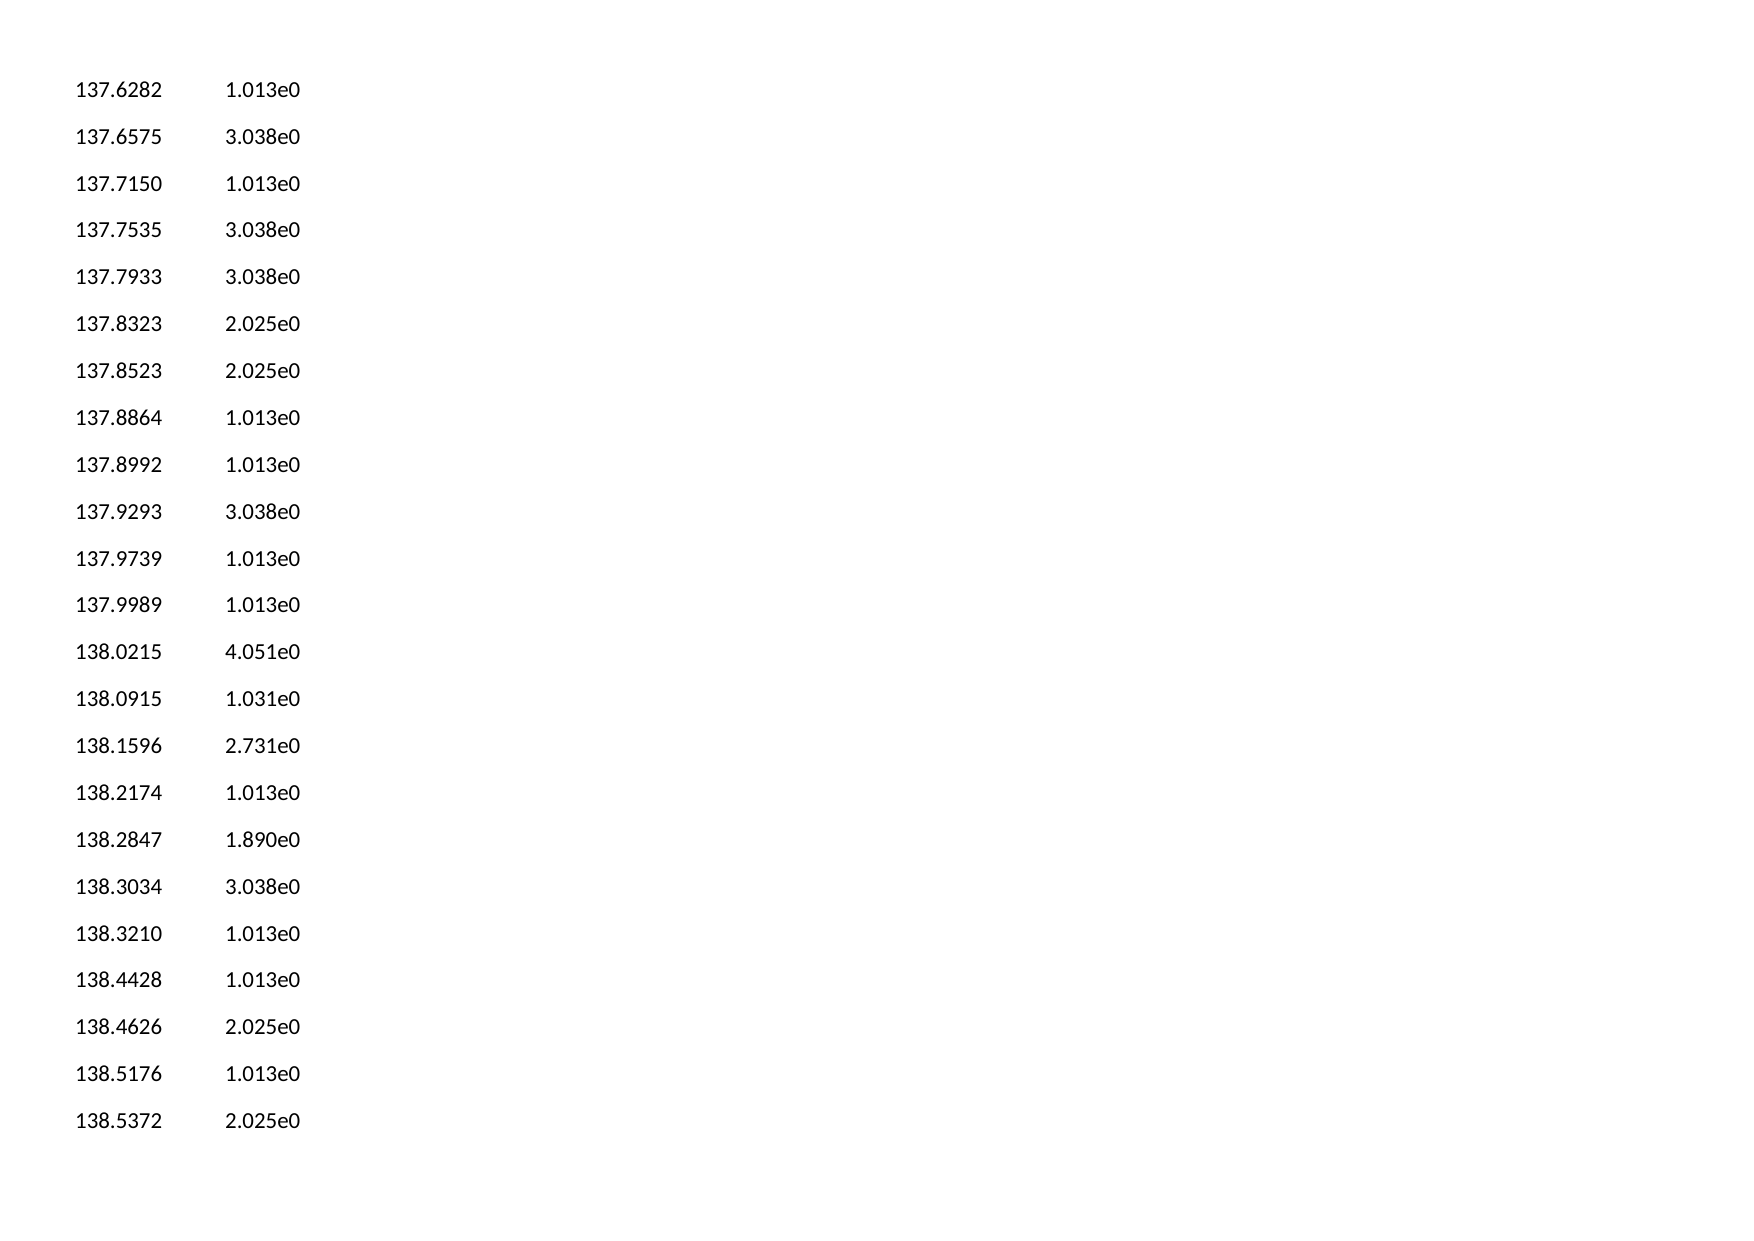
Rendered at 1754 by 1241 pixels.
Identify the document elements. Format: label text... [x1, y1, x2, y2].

text 137.8864 1.013e0 [75, 403, 1679, 431]
text 137.9739 1.013e0 [75, 544, 1679, 572]
text 137.7150 1.013e0 [75, 169, 1679, 197]
text 137.8992 1.013e0 [75, 450, 1679, 478]
text 137.8523 2.025e0 [75, 356, 1679, 384]
text 138.2174 1.013e0 [75, 778, 1679, 806]
text 138.4626 2.025e0 [75, 1012, 1679, 1041]
text 137.7535 3.038e0 [75, 216, 1679, 244]
text 137.9293 3.038e0 [75, 497, 1679, 525]
text 138.0915 1.031e0 [75, 684, 1679, 712]
text 138.4428 1.013e0 [75, 966, 1679, 994]
text 137.8323 2.025e0 [75, 309, 1679, 337]
text 138.5372 2.025e0 [75, 1106, 1679, 1134]
text 137.7933 3.038e0 [75, 262, 1679, 291]
text 138.2847 1.890e0 [75, 825, 1679, 853]
text 137.6575 3.038e0 [75, 122, 1679, 150]
text 138.5176 1.013e0 [75, 1059, 1679, 1087]
text 138.0215 4.051e0 [75, 637, 1679, 666]
text 138.1596 2.731e0 [75, 731, 1679, 759]
text 137.9989 1.013e0 [75, 591, 1679, 619]
text 138.3034 3.038e0 [75, 872, 1679, 900]
text 137.6282 1.013e0 [75, 75, 1679, 103]
text 138.3210 1.013e0 [75, 919, 1679, 947]
